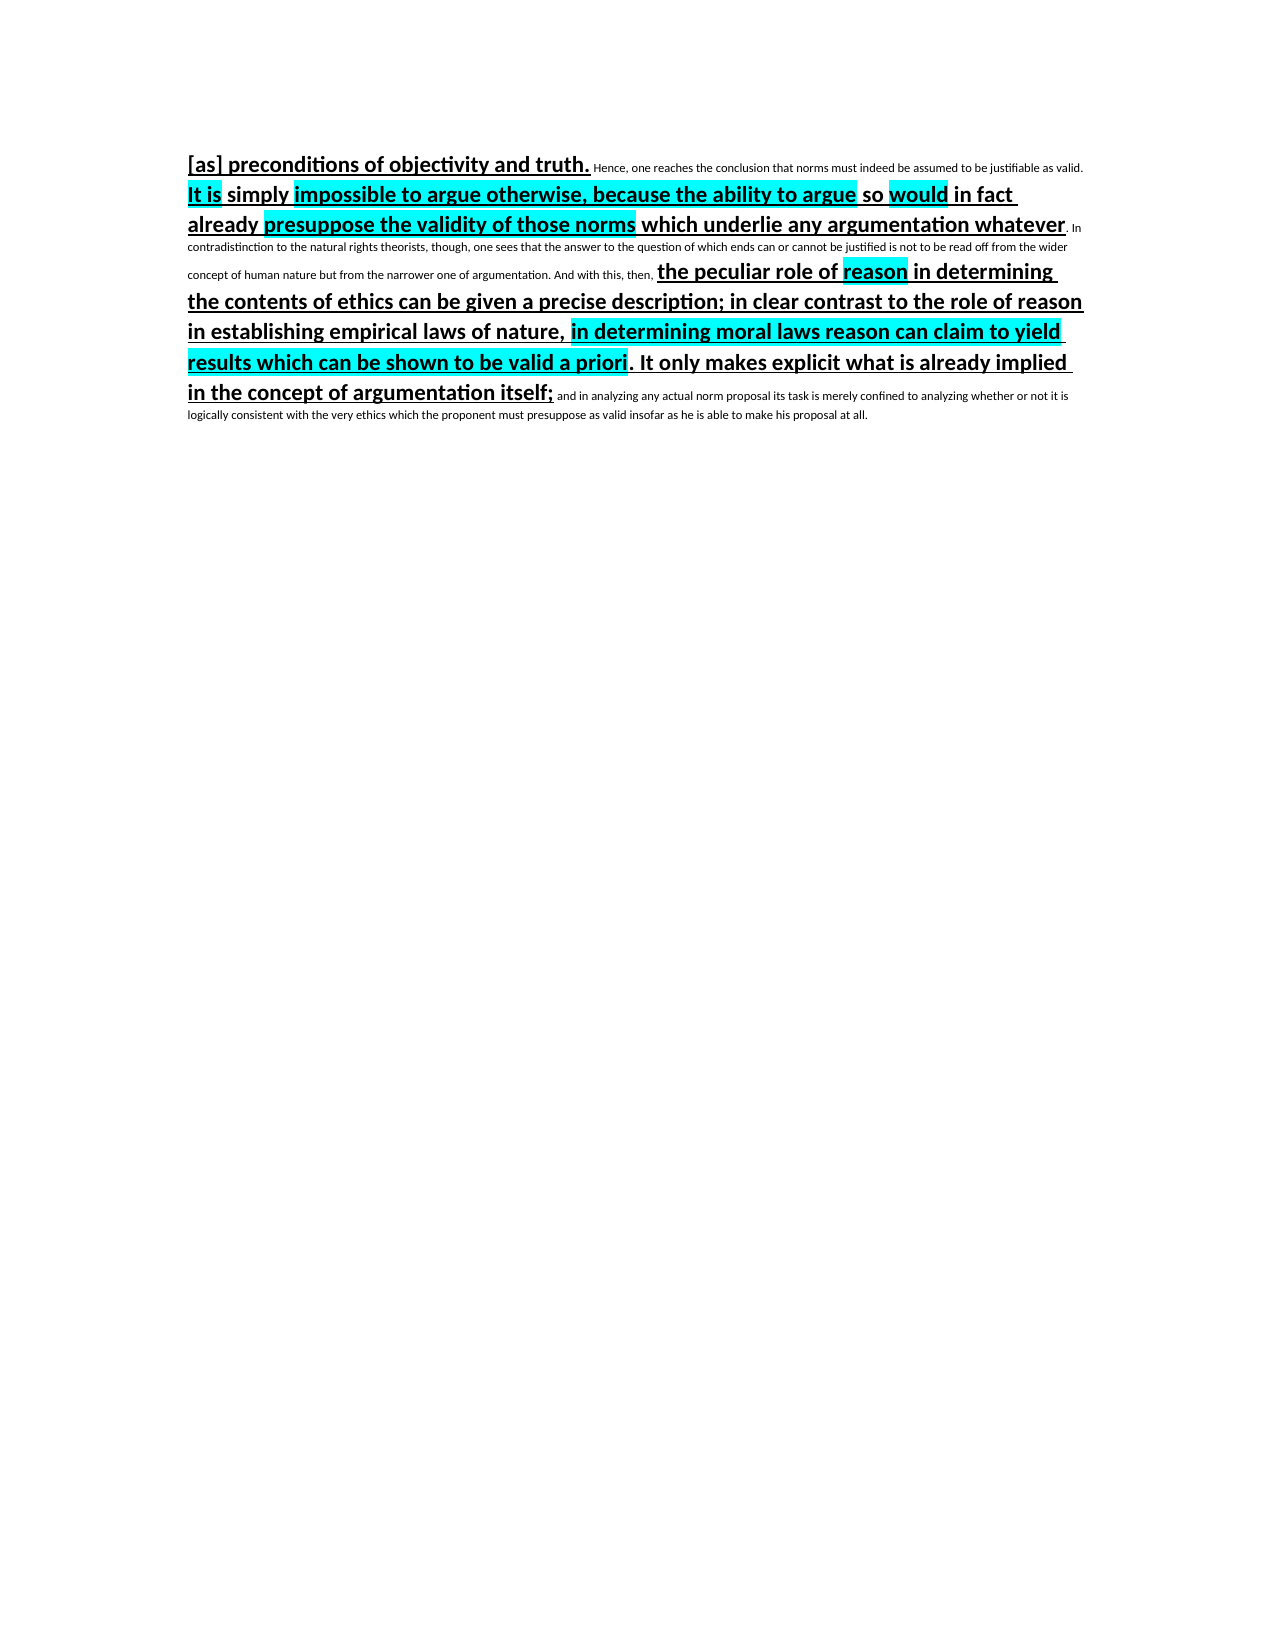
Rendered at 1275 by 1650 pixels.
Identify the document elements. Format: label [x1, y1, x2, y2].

text [187, 150, 1087, 422]
